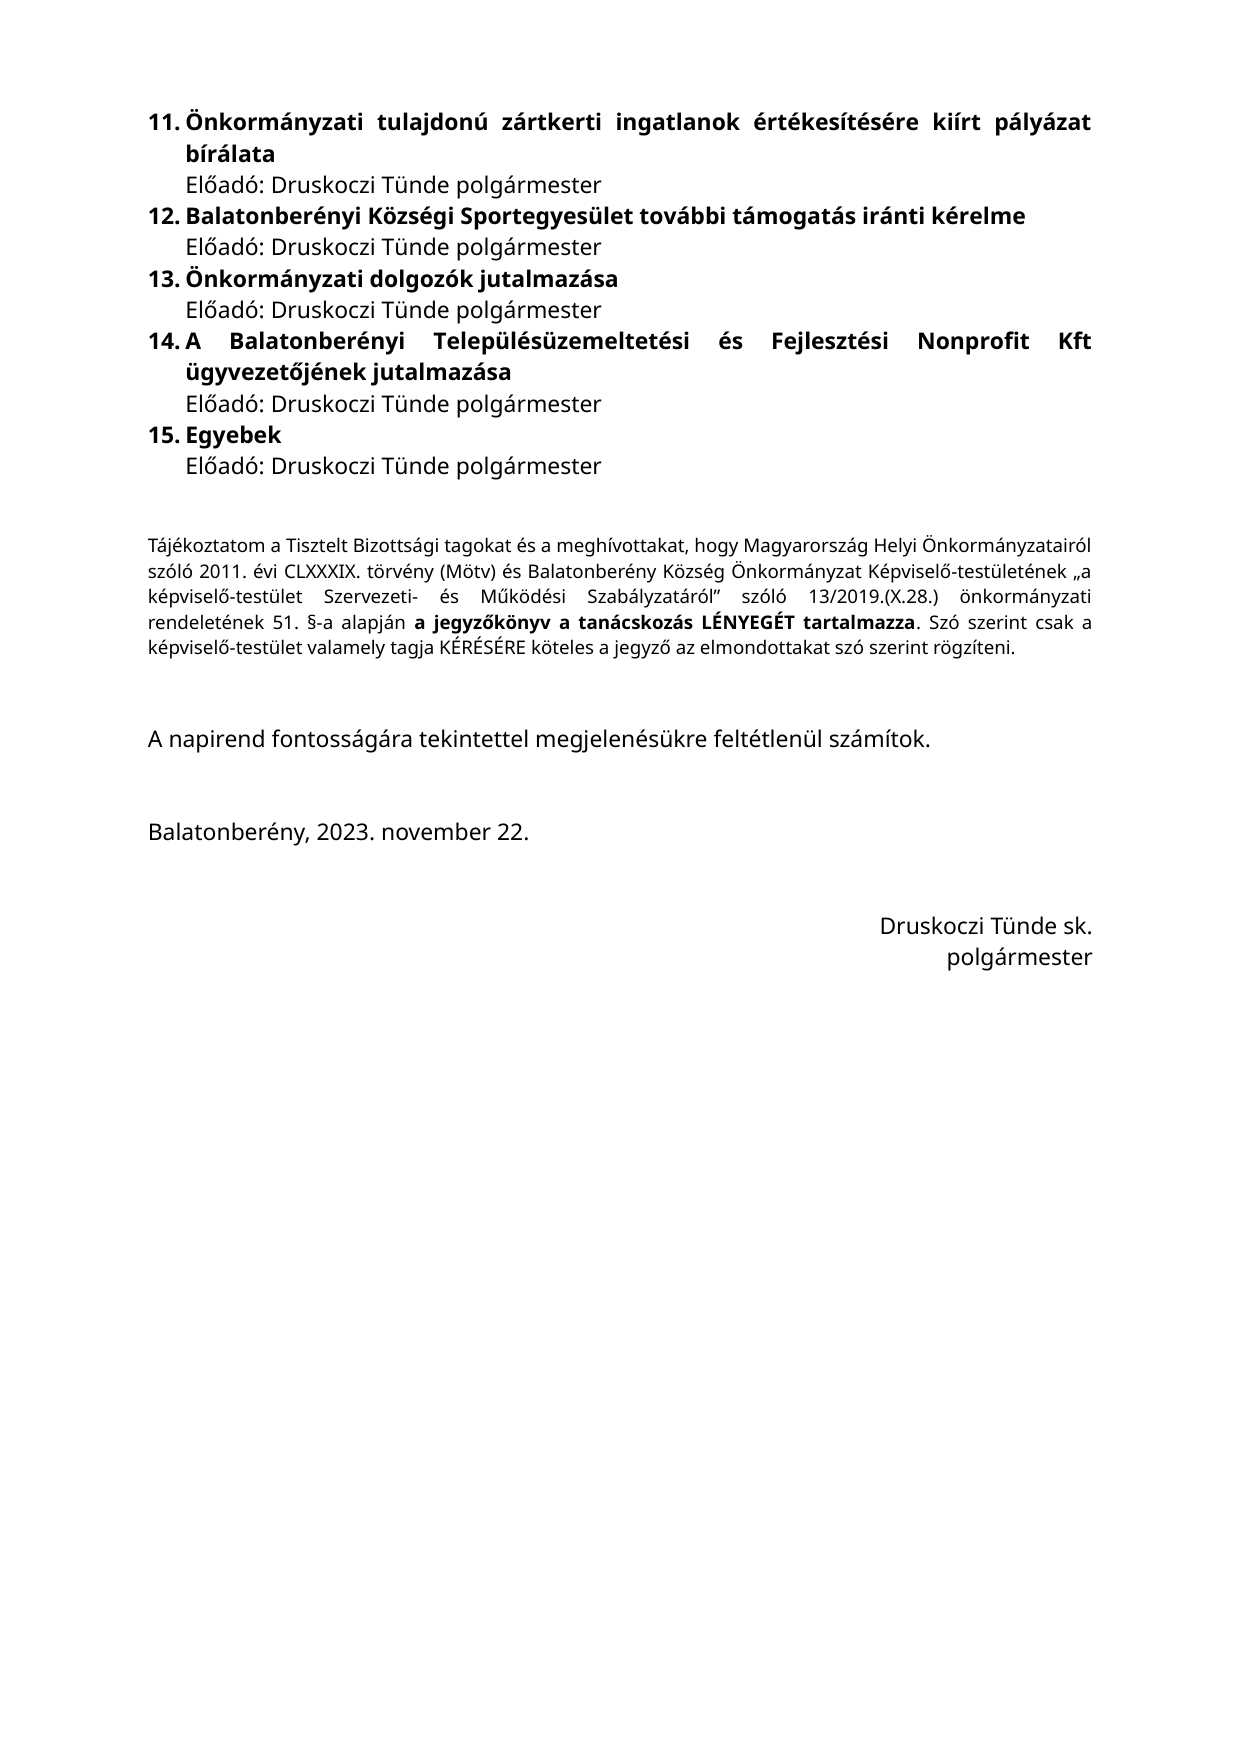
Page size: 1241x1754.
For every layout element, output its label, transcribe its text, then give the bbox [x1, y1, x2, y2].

list Előadó: Druskoczi Tünde polgármester [148, 388, 1092, 419]
list Önkormányzati dolgozók jutalmazása [148, 263, 1092, 294]
text A napirend fontosságára tekintettel megjelenésükre feltétlenül számítok. [148, 722, 1092, 754]
list Előadó: Druskoczi Tünde polgármester [148, 294, 1092, 325]
list Előadó: Druskoczi Tünde polgármester [148, 169, 1092, 200]
list Előadó: Druskoczi Tünde polgármester [185, 450, 1092, 481]
list Balatonberényi Községi Sportegyesület további támogatás iránti kérelme [148, 200, 1092, 231]
list A Balatonberényi Településüzemeltetési és Fejlesztési Nonprofit Kft ügyvezetőjének jutalmazása [148, 325, 1092, 388]
list Előadó: Druskoczi Tünde polgármester [148, 231, 1092, 263]
text polgármester [148, 941, 1092, 972]
text Druskoczi Tünde sk. [148, 910, 1092, 941]
text Balatonberény, 2023. november 22. [148, 816, 1092, 847]
list Önkormányzati tulajdonú zártkerti ingatlanok értékesítésére kiírt pályázat bírálata [148, 106, 1092, 169]
list Egyebek [148, 419, 1092, 450]
text Tájékoztatom a Tisztelt Bizottsági tagokat és a meghívottakat, hogy Magyarország Helyi Önkormányzatairól szóló 2011. évi CLXXXIX. törvény (Mötv) és Balatonberény Község Önkormányzat Képviselő-testületének „a képviselő-testület Szervezeti- és Működési Szabályzatáról” szóló 13/2019.(X.28.) önkormányzati rendeletének 51. §-a alapján a jegyzőkönyv a tanácskozás LÉNYEGÉT tartalmazza. Szó szerint csak a képviselő-testület valamely tagja KÉRÉSÉRE köteles a jegyző az elmondottakat szó szerint rögzíteni. [148, 532, 1092, 660]
